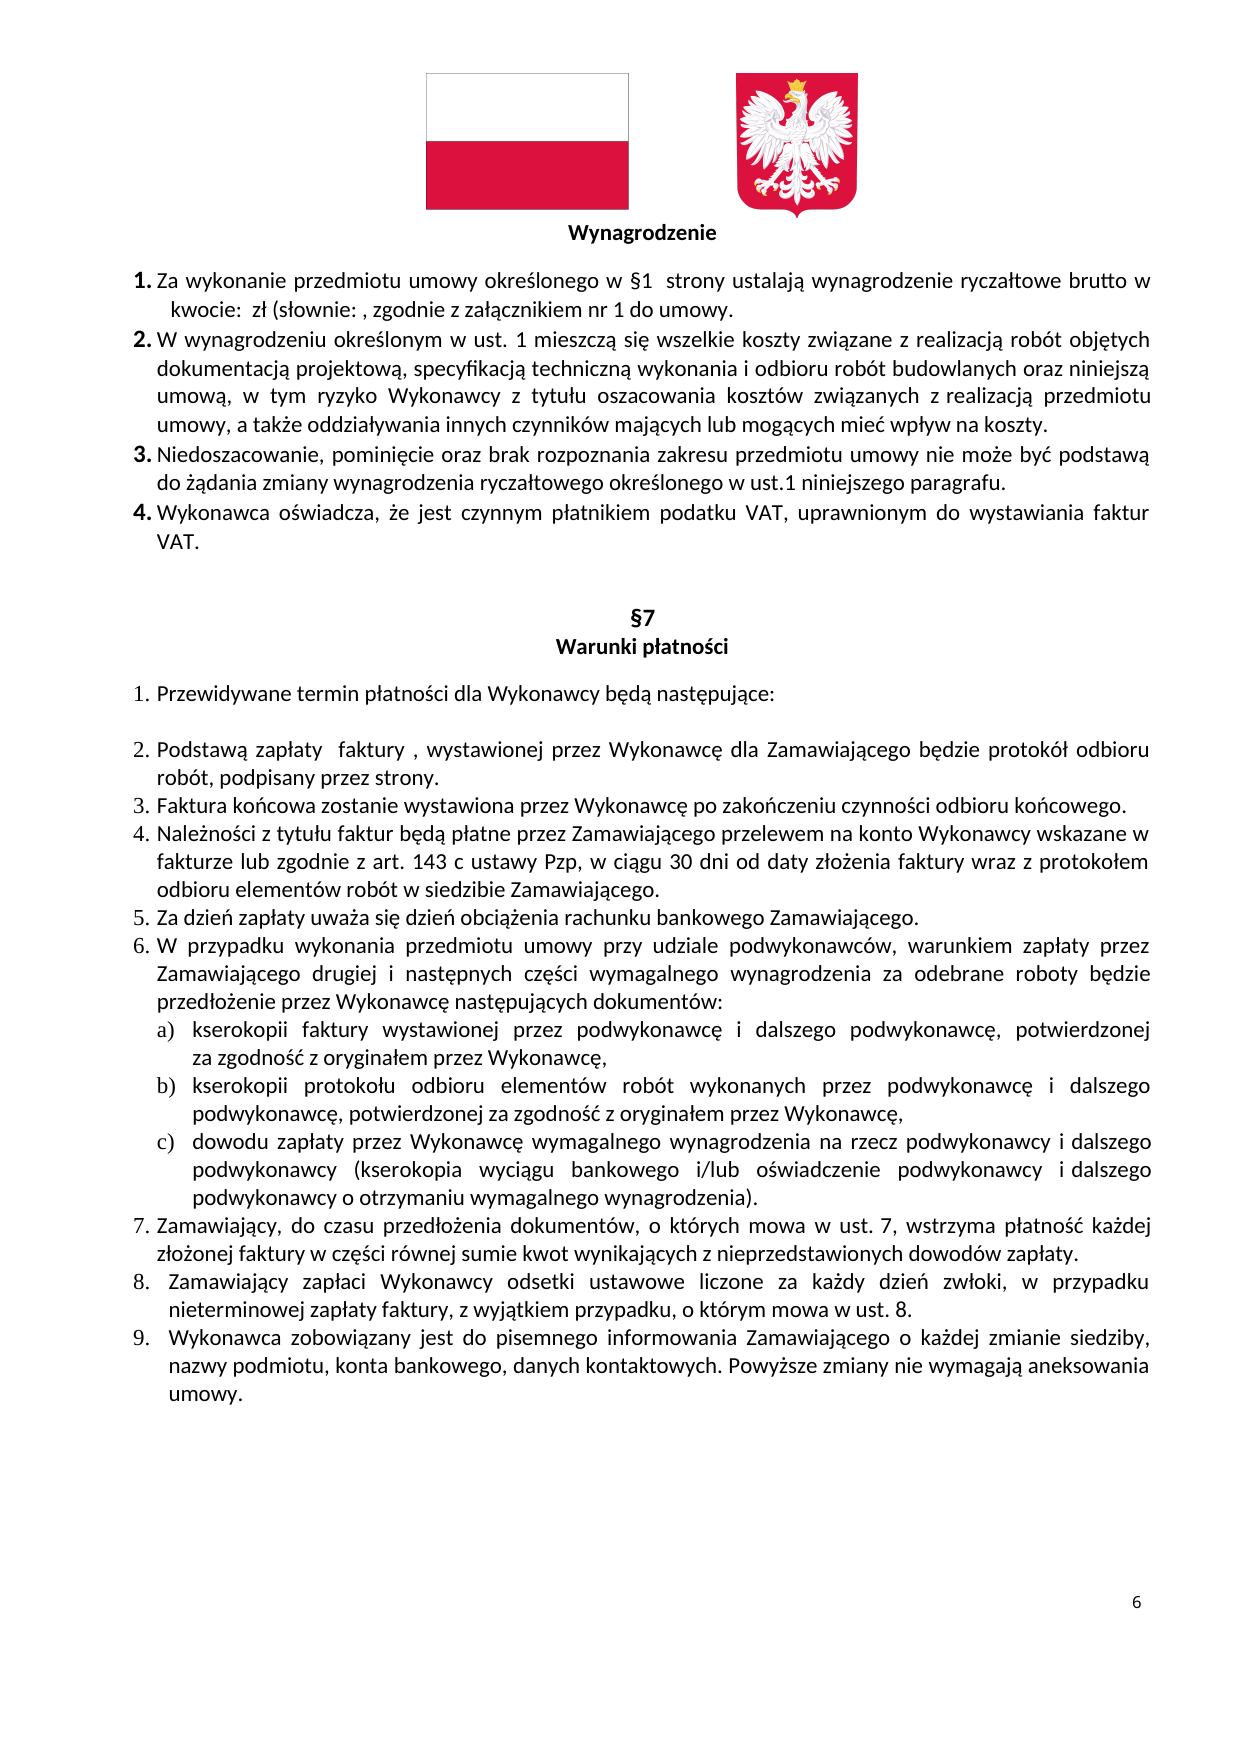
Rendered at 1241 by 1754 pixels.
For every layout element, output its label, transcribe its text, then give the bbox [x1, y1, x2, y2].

list Zamawiający, do czasu przedłożenia dokumentów, o których mowa w ust. 7, wstrzyma płatność każdej złożonej faktury w części równej sumie kwot wynikających z nieprzedstawionych dowodów zapłaty. [133, 1211, 1152, 1267]
list Wykonawca oświadcza, że jest czynnym płatnikiem podatku VAT, uprawnionym do wystawiania faktur VAT. [133, 496, 1152, 555]
list Niedoszacowanie, pominięcie oraz brak rozpoznania zakresu przedmiotu umowy nie może być podstawą do żądania zmiany wynagrodzenia ryczałtowego określonego w ust.1 niniejszego paragrafu. [133, 438, 1152, 496]
list Przewidywane termin płatności dla Wykonawcy będą następujące: [133, 679, 1152, 707]
list kserokopii faktury wystawionej przez podwykonawcę i dalszego podwykonawcę, potwierdzonej za zgodność z oryginałem przez Wykonawcę, [157, 1015, 1152, 1071]
text §7 [133, 602, 1152, 632]
list W przypadku wykonania przedmiotu umowy przy udziale podwykonawców, warunkiem zapłaty przez Zamawiającego drugiej i następnych części wymagalnego wynagrodzenia za odebrane roboty będzie przedłożenie przez Wykonawcę następujących dokumentów: [133, 931, 1152, 1015]
text Wynagrodzenie [133, 218, 1152, 246]
text Warunki płatności [133, 632, 1152, 660]
list Faktura końcowa zostanie wystawiona przez Wykonawcę po zakończeniu czynności odbioru końcowego. [133, 791, 1152, 819]
list Podstawą zapłaty faktury , wystawionej przez Wykonawcę dla Zamawiającego będzie protokół odbioru robót, podpisany przez strony. [133, 735, 1152, 791]
list kserokopii protokołu odbioru elementów robót wykonanych przez podwykonawcę i dalszego podwykonawcę, potwierdzonej za zgodność z oryginałem przez Wykonawcę, [157, 1071, 1152, 1127]
list Za dzień zapłaty uważa się dzień obciążenia rachunku bankowego Zamawiającego. [133, 903, 1152, 931]
list W wynagrodzeniu określonym w ust. 1 mieszczą się wszelkie koszty związane z realizacją robót objętych dokumentacją projektową, specyfikacją techniczną wykonania i odbioru robót budowlanych oraz niniejszą umową, w tym ryzyko Wykonawcy z tytułu oszacowania kosztów związanych z realizacją przedmiotu umowy, a także oddziaływania innych czynników mających lub mogących mieć wpływ na koszty. [133, 323, 1152, 438]
list Wykonawca zobowiązany jest do pisemnego informowania Zamawiającego o każdej zmianie siedziby, nazwy podmiotu, konta bankowego, danych kontaktowych. Powyższe zmiany nie wymagają aneksowania umowy. [133, 1323, 1152, 1408]
picture [426, 73, 858, 218]
list dowodu zapłaty przez Wykonawcę wymagalnego wynagrodzenia na rzecz podwykonawcy i dalszego podwykonawcy (kserokopia wyciągu bankowego i/lub oświadczenie podwykonawcy i dalszego podwykonawcy o otrzymaniu wymagalnego wynagrodzenia). [157, 1127, 1152, 1211]
list Zamawiający zapłaci Wykonawcy odsetki ustawowe liczone za każdy dzień zwłoki, w przypadku nieterminowej zapłaty faktury, z wyjątkiem przypadku, o którym mowa w ust. 8. [133, 1267, 1152, 1323]
list Należności z tytułu faktur będą płatne przez Zamawiającego przelewem na konto Wykonawcy wskazane w fakturze lub zgodnie z art. 143 c ustawy Pzp, w ciągu 30 dni od daty złożenia faktury wraz z protokołem odbioru elementów robót w siedzibie Zamawiającego. [133, 819, 1152, 903]
list Za wykonanie przedmiotu umowy określonego w §1 strony ustalają wynagrodzenie ryczałtowe brutto w kwocie: zł (słownie: , zgodnie z załącznikiem nr 1 do umowy. [133, 264, 1152, 323]
